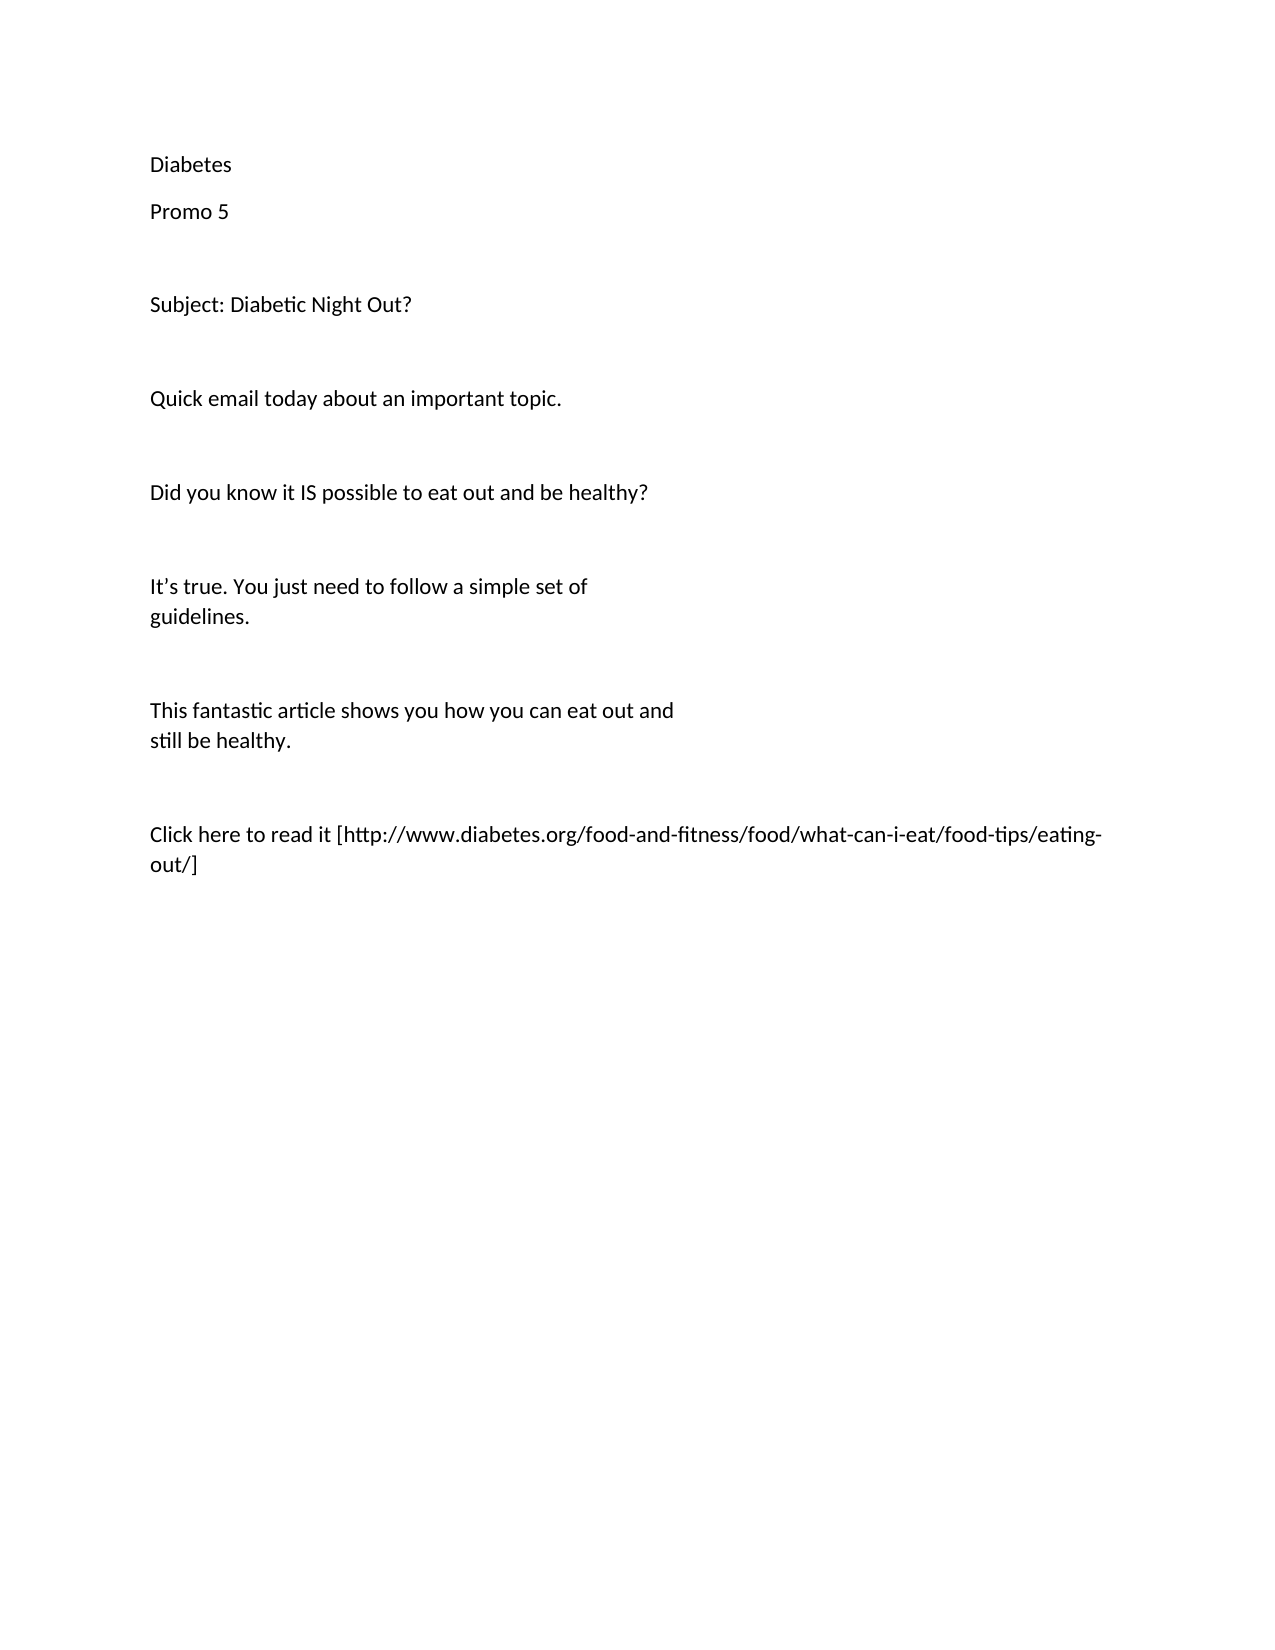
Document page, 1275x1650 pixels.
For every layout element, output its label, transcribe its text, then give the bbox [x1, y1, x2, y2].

text It’s true. You just need to follow a simple set of guidelines. [150, 572, 675, 630]
text Promo 5 [150, 197, 1125, 225]
text Click here to read it [http://www.diabetes.org/food-and-fitness/food/what-can-i-eat/food-tips/eating-out/] [150, 820, 1125, 878]
text Quick email today about an important topic. [150, 384, 675, 412]
text Subject: Diabetic Night Out? [150, 291, 675, 319]
text This fantastic article shows you how you can eat out and still be healthy. [150, 696, 675, 754]
text Did you know it IS possible to eat out and be healthy? [150, 478, 675, 506]
text Diabetes [150, 150, 1125, 178]
